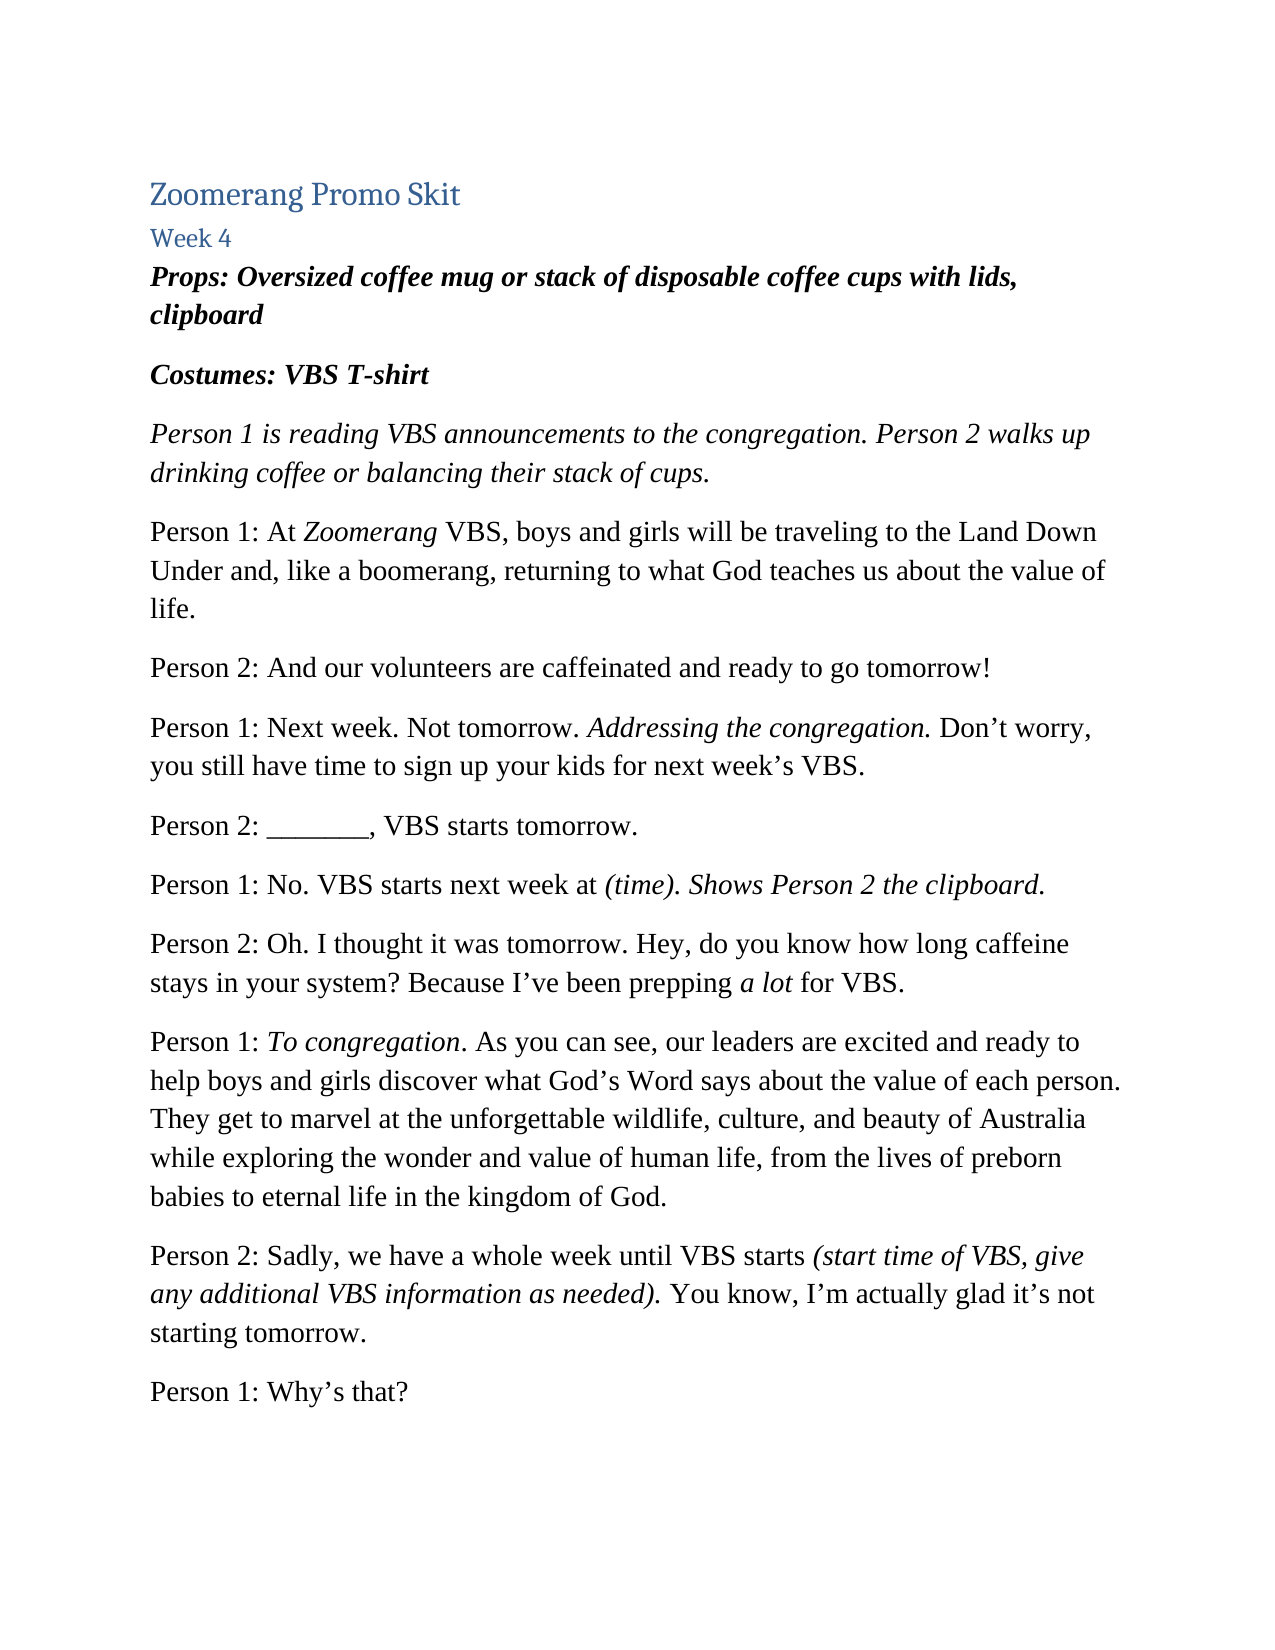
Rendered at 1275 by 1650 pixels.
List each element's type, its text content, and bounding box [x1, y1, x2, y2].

text Person 2: Oh. I thought it was tomorrow. Hey, do you know how long caffeine stays in your system? Because I’ve been prepping a lot for VBS. [150, 927, 1125, 999]
text Person 1: No. VBS starts next week at (time). Shows Person 2 the clipboard. [150, 867, 1125, 901]
text Person 1: Next week. Not tomorrow. Addressing the congregation. Don’t worry, you still have time to sign up your kids for next week’s VBS. [150, 710, 1125, 782]
text Person 2: And our volunteers are caffeinated and ready to go tomorrow! [150, 651, 1125, 684]
subtitle Week 4 [150, 223, 1125, 254]
text Person 1: To congregation. As you can see, our leaders are excited and ready to help boys and girls discover what God’s Word says about the value of each person. They get to marvel at the unforgettable wildlife, culture, and beauty of Australia while exploring the wonder and value of human life, from the lives of preborn babies to eternal life in the kingdom of God. [150, 1024, 1125, 1212]
text Person 1: Why’s that? [150, 1374, 1125, 1408]
text Person 1: At Zoomerang VBS, boys and girls will be traveling to the Land Down Under and, like a boomerang, returning to what God teaches us about the value of life. [150, 514, 1125, 625]
text Person 1 is reading VBS announcements to the congregation. Person 2 walks up drinking coffee or balancing their stack of cups. [150, 416, 1125, 488]
text Props: Oversized coffee mug or stack of disposable coffee cups with lids, clipboard [150, 259, 1125, 331]
text Person 2: _______, VBS starts tomorrow. [150, 808, 1125, 841]
text Person 2: Sadly, we have a whole week until VBS starts (start time of VBS, give any additional VBS information as needed). You know, I’m actually glad it’s not starting tomorrow. [150, 1238, 1125, 1349]
subtitle Zoomerang Promo Skit [150, 175, 1125, 213]
text Costumes: VBS T-shirt [150, 357, 1125, 390]
